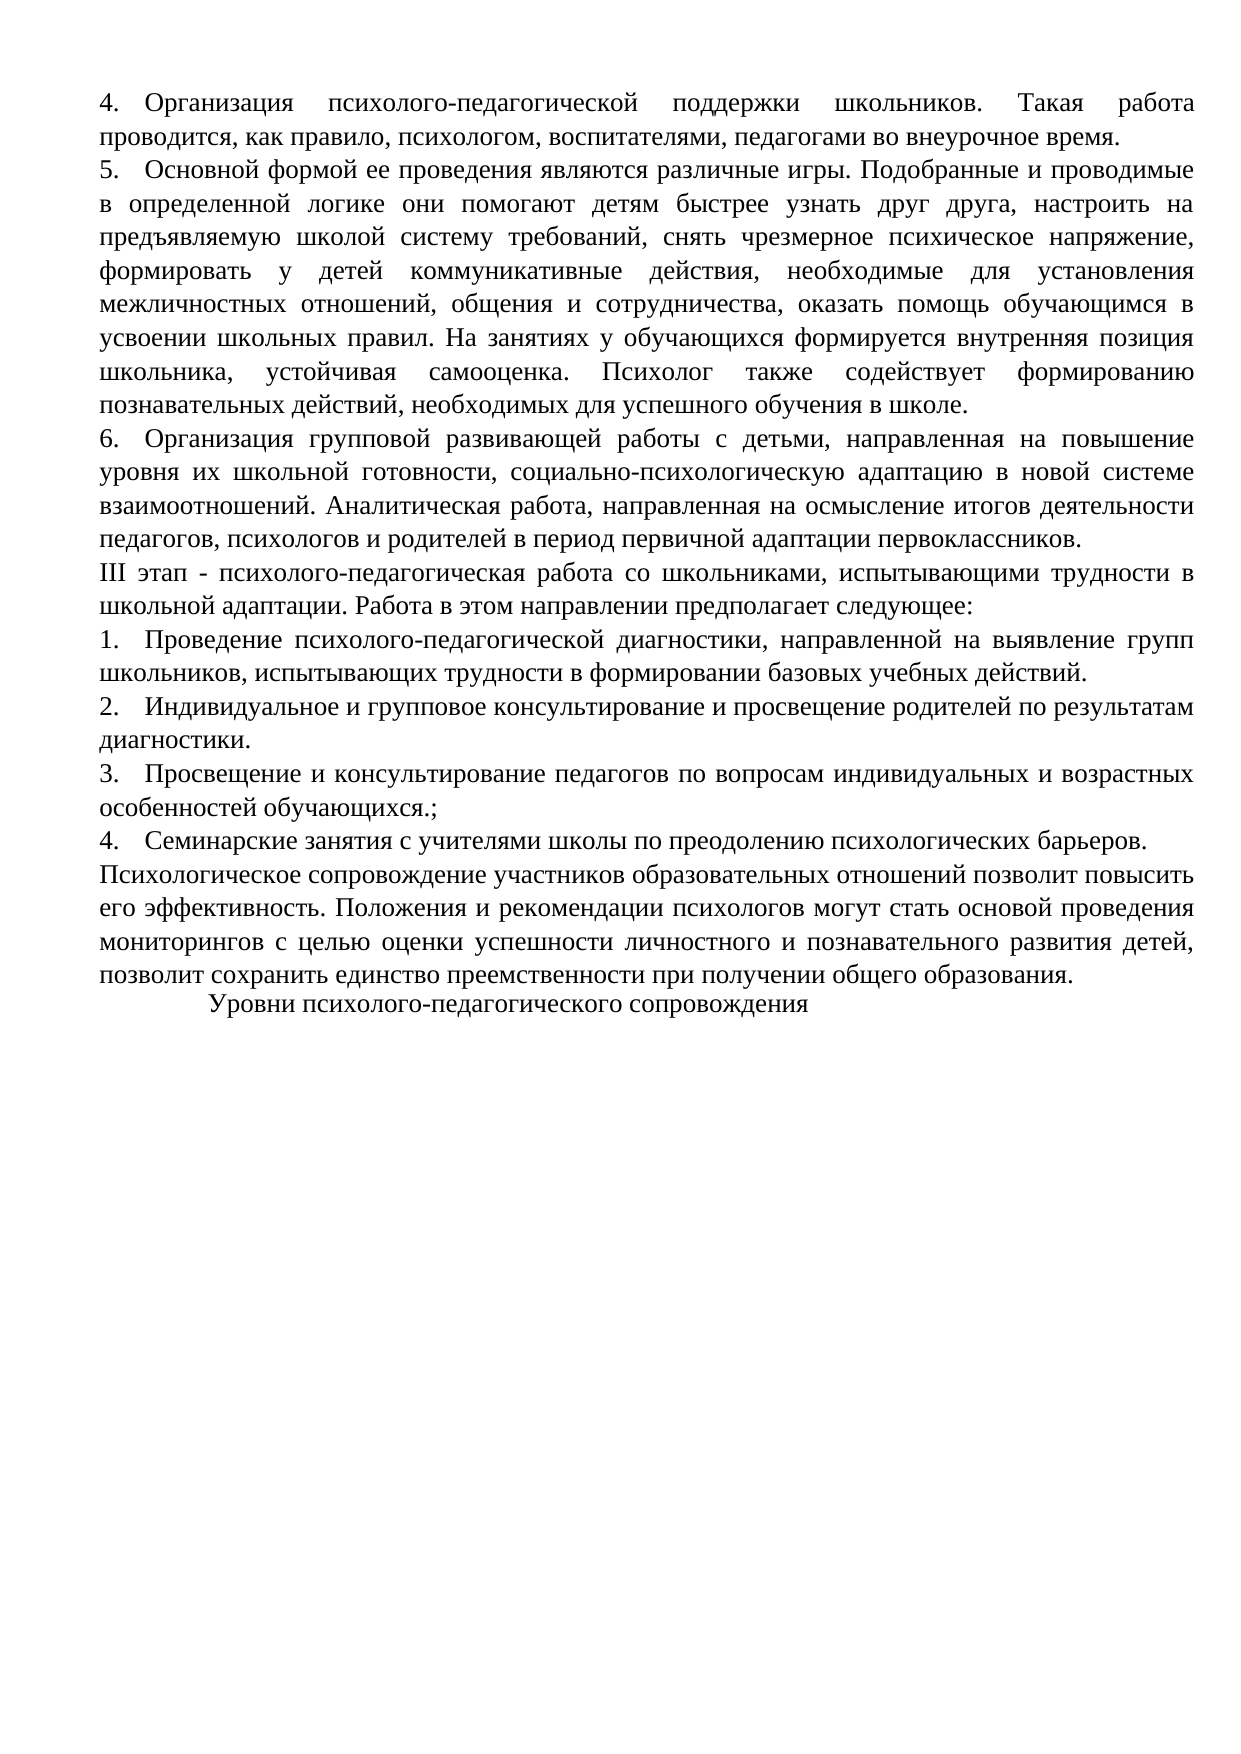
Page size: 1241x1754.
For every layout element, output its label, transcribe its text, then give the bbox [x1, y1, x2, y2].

text Уровни психолого-педагогического сопровождения [207, 990, 1196, 1017]
text Психологическое сопровождение участников образовательных отношений позволит повысить его эффективность. Положения и рекомендации психологов могут стать основой проведения мониторингов с целью оценки успешности личностного и познавательного развития детей, позволит сохранить единство преемственности при получении общего образования. [99, 856, 1196, 990]
list Проведение психолого-педагогической диагностики, направленной на выявление групп школьников, испытывающих трудности в формировании базовых учебных действий. [99, 621, 1196, 688]
list Индивидуальное и групповое консультирование и просвещение родителей по результатам диагностики. [99, 688, 1196, 756]
list Организация психолого-педагогической поддержки школьников. Такая работа проводится, как правило, психологом, воспитателями, педагогами во внеурочное время. [99, 85, 1196, 152]
list Основной формой ее проведения являются различные игры. Подобранные и проводимые в определенной логике они помогают детям быстрее узнать друг друга, настроить на предъявляемую школой систему требований, снять чрезмерное психическое напряжение, формировать у детей коммуникативные действия, необходимые для установления межличностных отношений, общения и сотрудничества, оказать помощь обучающимся в усвоении школьных правил. На занятиях у обучающихся формируется внутренняя позиция школьника, устойчивая самооценка. Психолог также содействует формированию познавательных действий, необходимых для успешного обучения в школе. [99, 152, 1196, 420]
text III этап - психолого-педагогическая работа со школьниками, испытывающими трудности в школьной адаптации. Работа в этом направлении предполагает следующее: [99, 554, 1196, 621]
list Семинарские занятия с учителями школы по преодолению психологических барьеров. [99, 823, 1196, 856]
list Организация групповой развивающей работы с детьми, направленная на повышение уровня их школьной готовности, социально-психологическую адаптацию в новой системе взаимоотношений. Аналитическая работа, направленная на осмысление итогов деятельности педагогов, психологов и родителей в период первичной адаптации первоклассников. [99, 420, 1196, 554]
list Просвещение и консультирование педагогов по вопросам индивидуальных и возрастных особенностей обучающихся.; [99, 756, 1196, 823]
